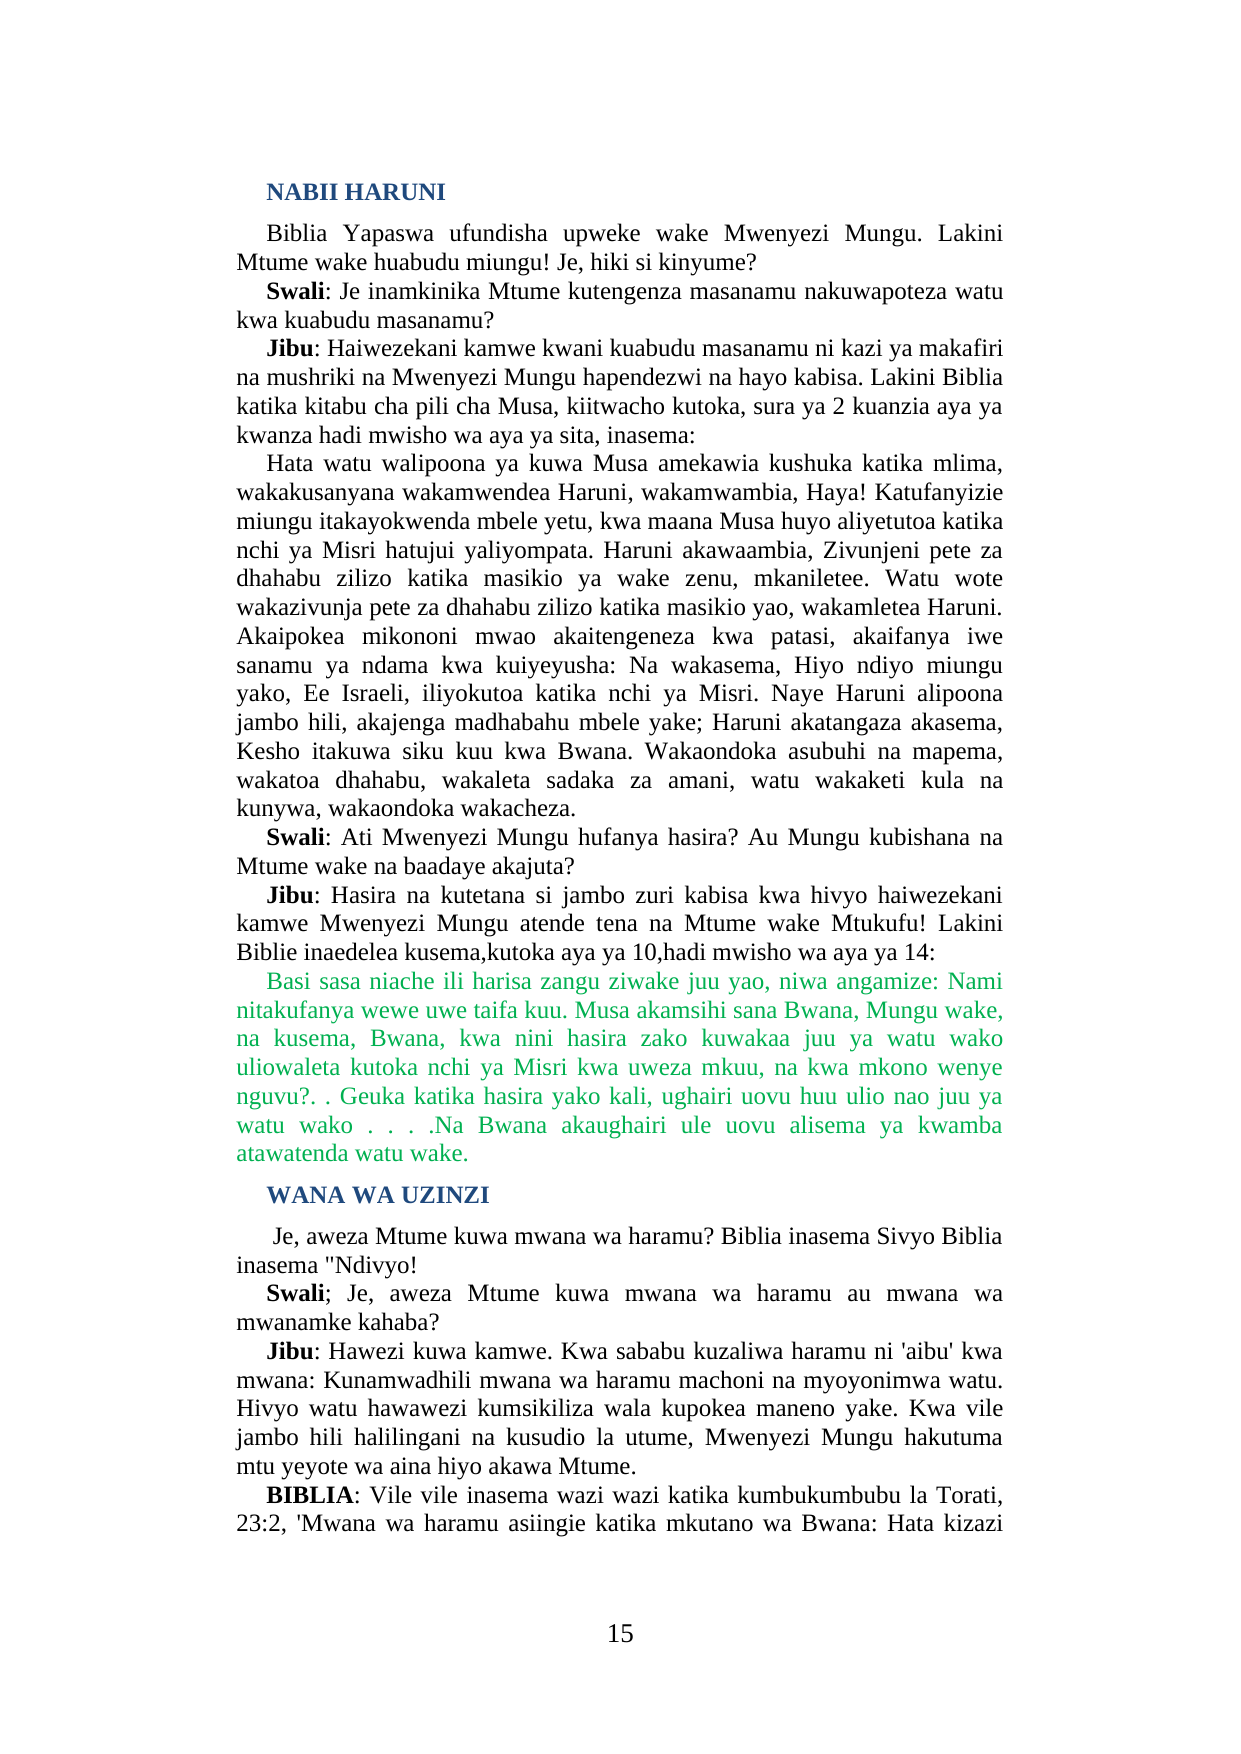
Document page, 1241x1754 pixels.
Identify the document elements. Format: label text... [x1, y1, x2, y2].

text Biblia Yapaswa ufundisha upweke wake Mwenyezi Mungu. Lakini Mtume wake huabudu miungu! Je, hiki si kinyume? [236, 218, 1004, 276]
text Hata watu walipoona ya kuwa Musa amekawia kushuka katika mlima, wakakusanyana wakamwendea Haruni, wakamwambia, Haya! Katufanyizie miungu itakayokwenda mbele yetu, kwa maana Musa huyo aliyetutoa katika nchi ya Misri hatujui yaliyompata. Haruni akawaambia, Zivunjeni pete za dhahabu zilizo katika masikio ya wake zenu, mkaniletee. Watu wote wakazivunja pete za dhahabu zilizo katika masikio yao, wakamletea Haruni. Akaipokea mikononi mwao akaitengeneza kwa patasi, akaifanya iwe sanamu ya ndama kwa kuiyeyusha: Na wakasema, Hiyo ndiyo miungu yako, Ee Israeli, iliyokutoa katika nchi ya Misri. Naye Haruni alipoona jambo hili, akajenga madhabahu mbele yake; Haruni akatangaza akasema, Kesho itakuwa siku kuu kwa Bwana. Wakaondoka asubuhi na mapema, wakatoa dhahabu, wakaleta sadaka za amani, watu wakaketi kula na kunywa, wakaondoka wakacheza. [236, 448, 1004, 822]
text Swali: Je inamkinika Mtume kutengenza masanamu nakuwapoteza watu kwa kuabudu masanamu? [236, 276, 1004, 333]
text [236, 1480, 1004, 1537]
text Jibu: Hawezi kuwa kamwe. Kwa sababu kuzaliwa haramu ni 'aibu' kwa mwana: Kunamwadhili mwana wa haramu machoni na myoyonimwa watu. Hivyo watu hawawezi kumsikiliza wala kupokea maneno yake. Kwa vile jambo hili halilingani na kusudio la utume, Mwenyezi Mungu hakutuma mtu yeyote wa aina hiyo akawa Mtume. [236, 1336, 1004, 1480]
text Basi sasa niache ili harisa zangu ziwake juu yao, niwa angamize: Nami nitakufanya wewe uwe taifa kuu. Musa akamsihi sana Bwana, Mungu wake, na kusema, Bwana, kwa nini hasira zako kuwakaa juu ya watu wako uliowaleta kutoka nchi ya Misri kwa uweza mkuu, na kwa mkono wenye nguvu?. . Geuka katika hasira yako kali, ughairi uovu huu ulio nao juu ya watu wako . . . .Na Bwana akaughairi ule uovu alisema ya kwamba atawatenda watu wake. [236, 966, 1004, 1167]
text Jibu: Haiwezekani kamwe kwani kuabudu masanamu ni kazi ya makafiri na mushriki na Mwenyezi Mungu hapendezwi na hayo kabisa. Lakini Biblia katika kitabu cha pili cha Musa, kiitwacho kutoka, sura ya 2 kuanzia aya ya kwanza hadi mwisho wa aya ya sita, inasema: [236, 333, 1004, 448]
text Jibu: Hasira na kutetana si jambo zuri kabisa kwa hivyo haiwezekani kamwe Mwenyezi Mungu atende tena na Mtume wake Mtukufu! Lakini Biblie inaedelea kusema,kutoka aya ya 10,hadi mwisho wa aya ya 14: [236, 880, 1004, 966]
text Je, aweza Mtume kuwa mwana wa haramu? Biblia inasema Sivyo Biblia inasema "Ndivyo! [236, 1221, 1004, 1278]
text Swali; Je, aweza Mtume kuwa mwana wa haramu au mwana wa mwanamke kahaba? [236, 1278, 1004, 1336]
subtitle NABII HARUNI [236, 177, 1004, 206]
text Swali: Ati Mwenyezi Mungu hufanya hasira? Au Mungu kubishana na Mtume wake na baadaye akajuta? [236, 822, 1004, 880]
subtitle WANA WA UZINZI [236, 1180, 1004, 1208]
